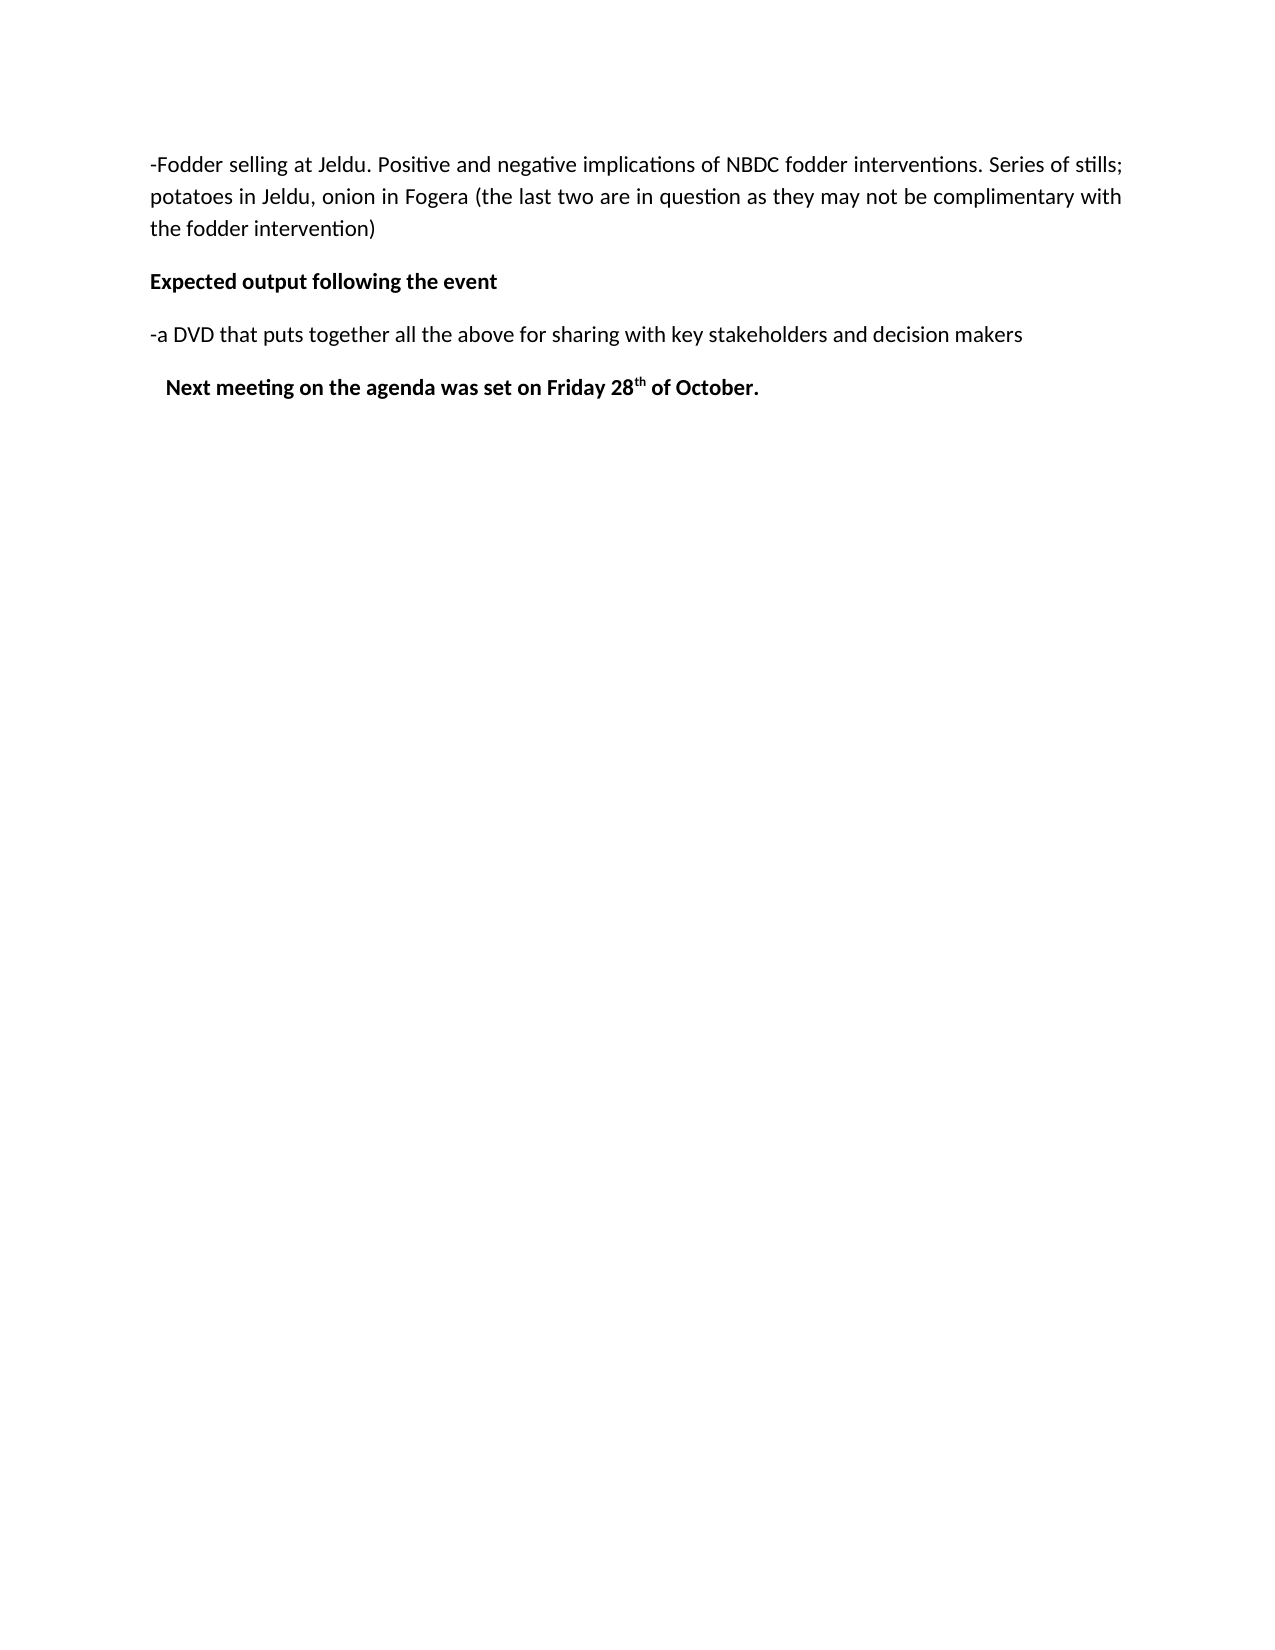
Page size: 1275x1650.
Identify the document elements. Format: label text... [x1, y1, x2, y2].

text Expected output following the event [150, 267, 1125, 295]
text Next meeting on the agenda was set on Friday 28th of October. [150, 373, 1125, 401]
text -a DVD that puts together all the above for sharing with key stakeholders and decision makers [150, 320, 1125, 348]
text -Fodder selling at Jeldu. Positive and negative implications of NBDC fodder interventions. Series of stills; potatoes in Jeldu, onion in Fogera (the last two are in question as they may not be complimentary with the fodder intervention) [150, 150, 1125, 242]
